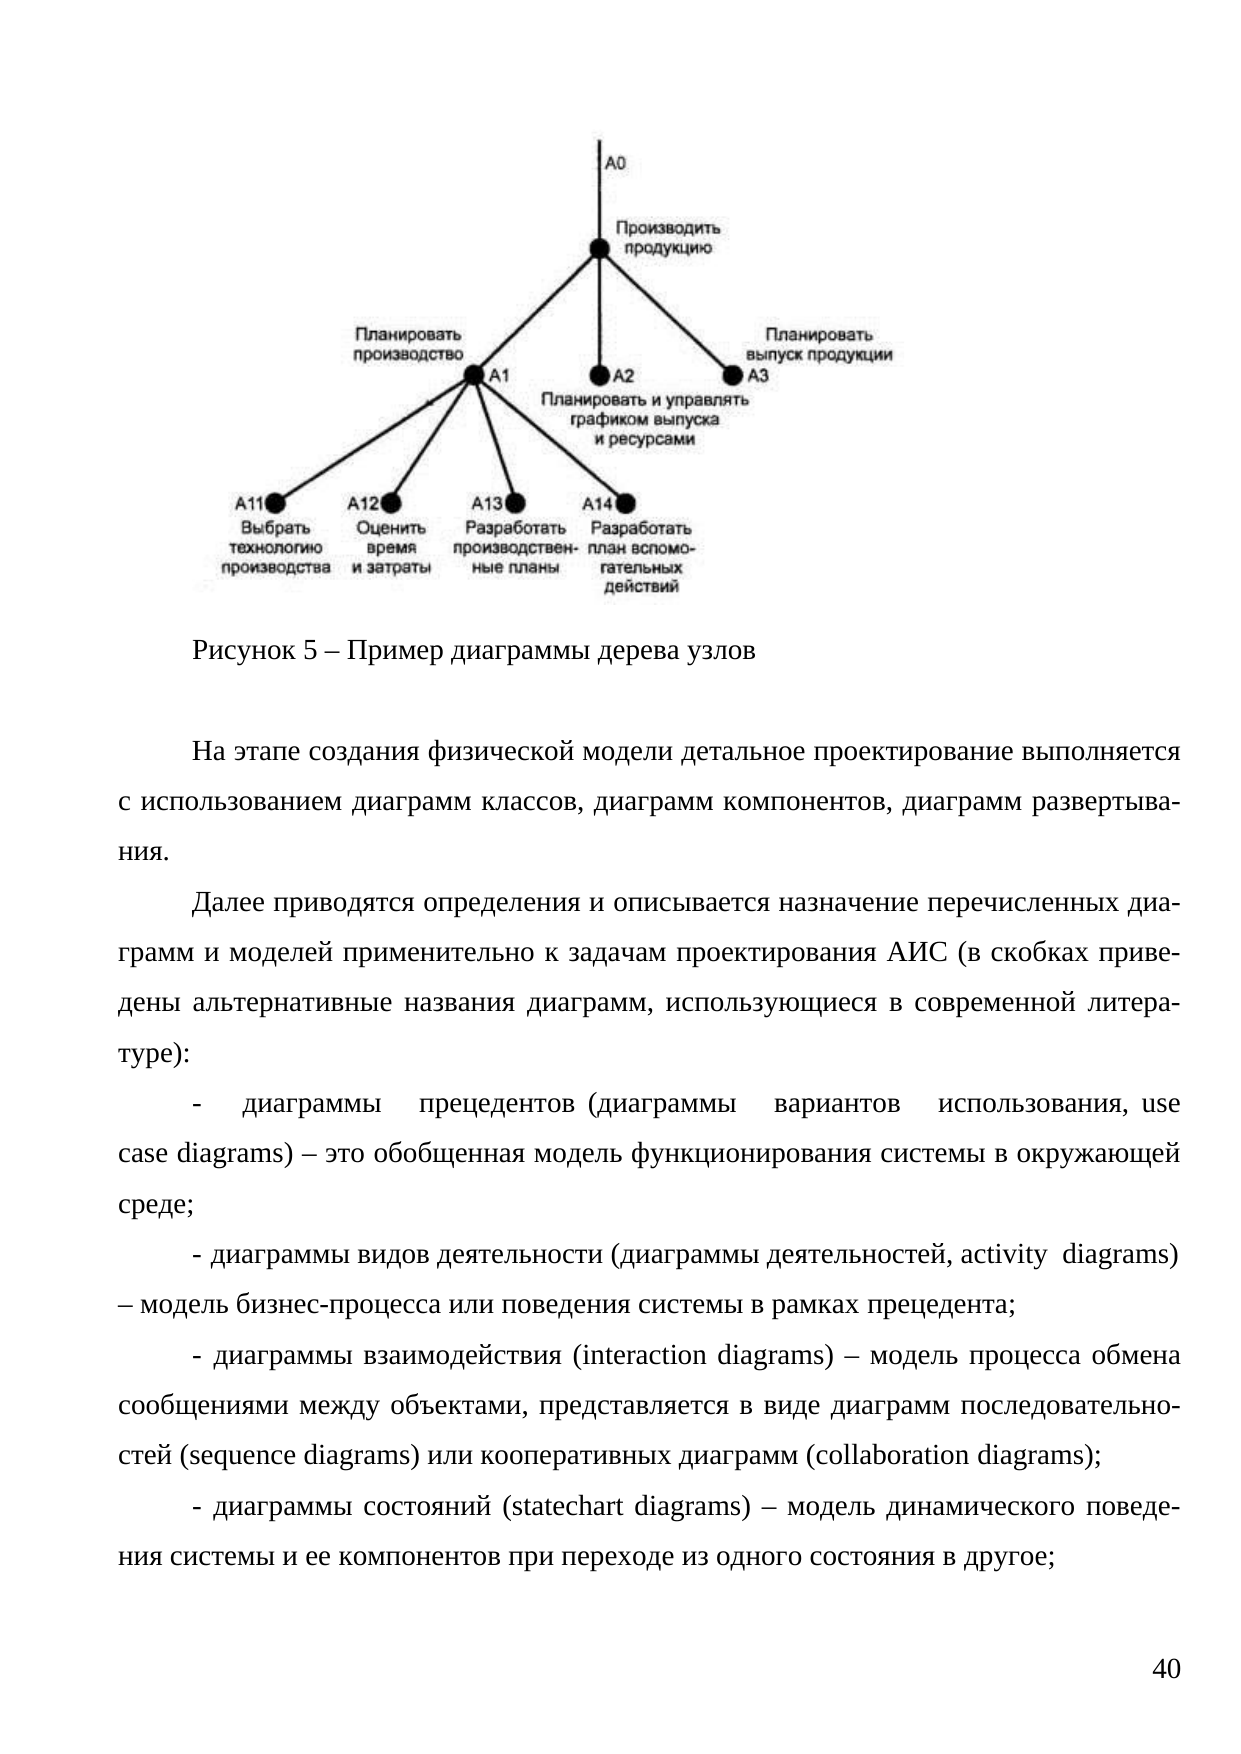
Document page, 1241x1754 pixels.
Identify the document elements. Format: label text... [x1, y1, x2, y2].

list диаграммы состояний (statechart diagrams) – модель динамического поведе- ния системы и ее компонентов при переходе из одного состояния в другое; [118, 1488, 1182, 1572]
list модель бизнес-процесса или поведения системы в рамках прецедента; [118, 1286, 1207, 1320]
picture [191, 129, 905, 605]
text Рисунок 5 – Пример диаграммы дерева узлов [192, 632, 1207, 666]
list диаграммы видов деятельности (диаграммы деятельностей, activity diagrams) [192, 1236, 1207, 1269]
text На этапе создания физической модели детальное проектирование выполняется с использованием диаграмм классов, диаграмм компонентов, диаграмм развертыва- ния. [118, 733, 1182, 867]
list диаграммы прецедентов (диаграммы вариантов использования, use case diagrams) – это обобщенная модель функционирования системы в окружающей среде; [118, 1085, 1182, 1219]
text Далее приводятся определения и описывается назначение перечисленных диа- грамм и моделей применительно к задачам проектирования АИС (в скобках приве- дены альтернативные названия диаграмм, использующиеся в современной литера- туре): [118, 884, 1182, 1068]
list диаграммы взаимодействия (interaction diagrams) – модель процесса обмена сообщениями между объектами, представляется в виде диаграмм последовательно- стей (sequence diagrams) или кооперативных диаграмм (collaboration diagrams); [118, 1337, 1182, 1471]
